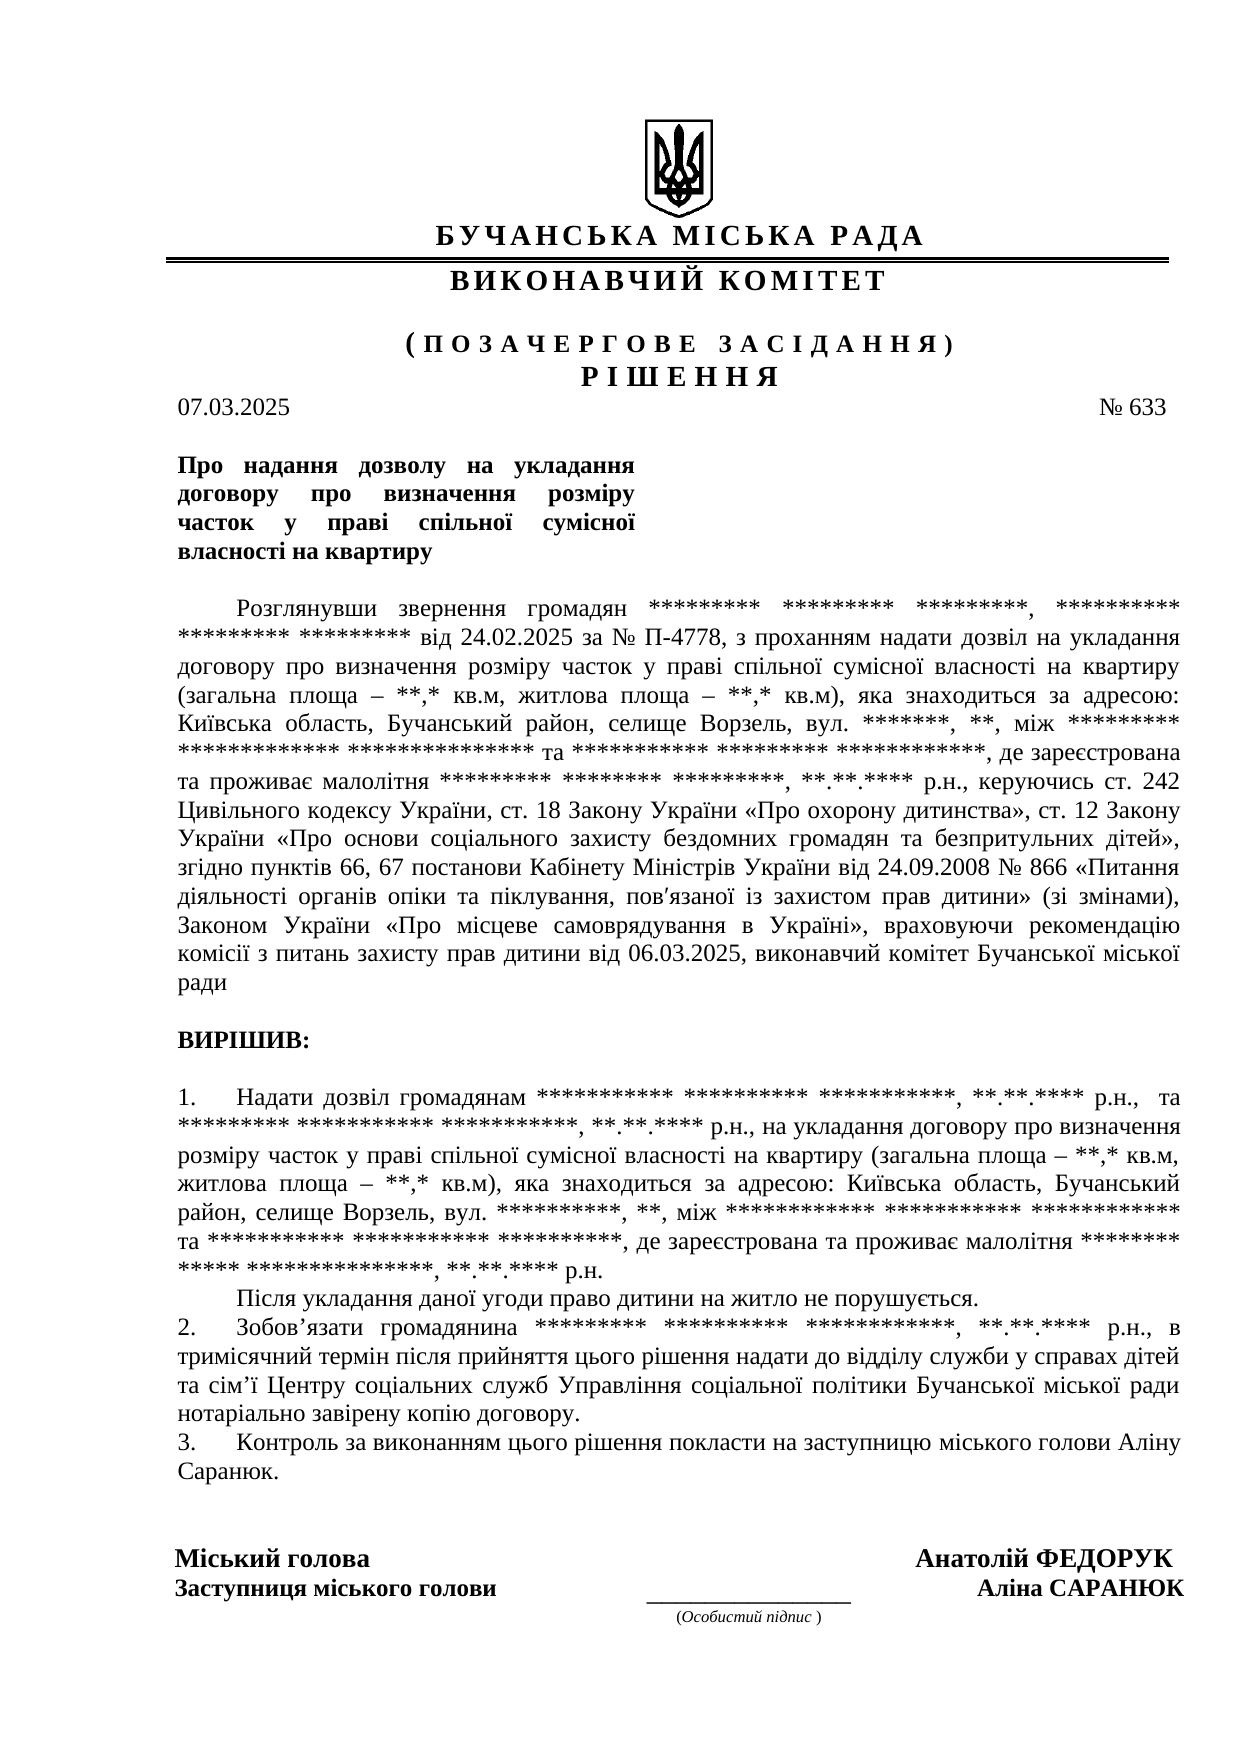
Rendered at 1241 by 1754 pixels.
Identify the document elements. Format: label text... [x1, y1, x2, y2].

table_header 07.03.2025 [166, 392, 679, 421]
text Розглянувши звернення громадян ********* ********* *********, ********** ********* ********* від 24.02.2025 за № П-4778, з проханням надати дозвіл на укладання договору про визначення розміру часток у праві спільної сумісної власності на квартиру (загальна площа – **,* кв.м, житлова площа – **,* кв.м), яка знаходиться за адресою: Київська область, Бучанський район, селище Ворзель, вул. *******, **, між ********* ************* *************** та *********** ********* ************, де зареєстрована та проживає малолітня ********* ******** *********, **.**.**** р.н., керуючись ст. 242 Цивільного кодексу України, ст. 18 Закону України «Про охорону дитинства», ст. 12 Закону України «Про основи соціального захисту бездомних громадян та безпритульних дітей», згідно пунктів 66, 67 постанови Кабінету Міністрів України від 24.09.2008 № 866 «Питання діяльності органів опіки та піклування, пов′язаної із захистом прав дитини» (зі змінами), Законом України «Про місцеве самоврядування в Україні», враховуючи рекомендацію комісії з питань захисту прав дитини від 06.03.2025, виконавчий комітет Бучанської міської ради [177, 593, 1181, 996]
table_header Анатолій ФЕДОРУК [673, 1542, 1184, 1573]
text Про надання дозволу на укладання договору про визначення розміру часток у праві спільної сумісної власності на квартиру [177, 450, 635, 565]
table_header № 633 [679, 392, 1192, 421]
picture [643, 118, 715, 219]
list Надати дозвіл громадянам *********** ********** ***********, **.**.**** р.н., та ********* *********** ***********, **.**.**** р.н., на укладання договору про визначення розміру часток у праві спільної сумісної власності на квартиру (загальна площа – **,* кв.м, житлова площа – **,* кв.м), яка знаходиться за адресою: Київська область, Бучанський район, селище Ворзель, вул. **********, **, між ************ *********** ************ та *********** *********** **********, де зареєстрована та проживає малолітня ******** ***** ***************, **.**.**** р.н. [177, 1082, 1181, 1283]
text БУЧАНСЬКА МІСЬКА РАДА [177, 218, 1181, 252]
list Після укладання даної угоди право дитини на житло не порушується. [177, 1283, 1181, 1312]
table_cell Аліна САРАНЮК [866, 1574, 1195, 1636]
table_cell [631, 1574, 866, 1636]
table_header Міський голова [163, 1542, 673, 1573]
text ВИРІШИВ: [177, 1025, 1181, 1053]
list Контроль за виконанням цього рішення покласти на заступницю міського голови Аліну Саранюк. [177, 1427, 1181, 1485]
text (ПОЗАЧЕРГОВЕ ЗАСІДАННЯ) [177, 325, 1181, 359]
list Зобов’язати громадянина ********* ********** ************, **.**.**** р.н., в тримісячний термін після прийняття цього рішення надати до відділу служби у справах дітей та сім’ї Центру соціальних служб Управління соціальної політики Бучанської міської ради нотаріально завірену копію договору. [177, 1312, 1181, 1427]
text РІШЕННЯ [177, 359, 1181, 392]
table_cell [163, 1574, 631, 1636]
table_header ВИКОНАВЧИЙ КОМІТЕТ [166, 263, 1169, 325]
